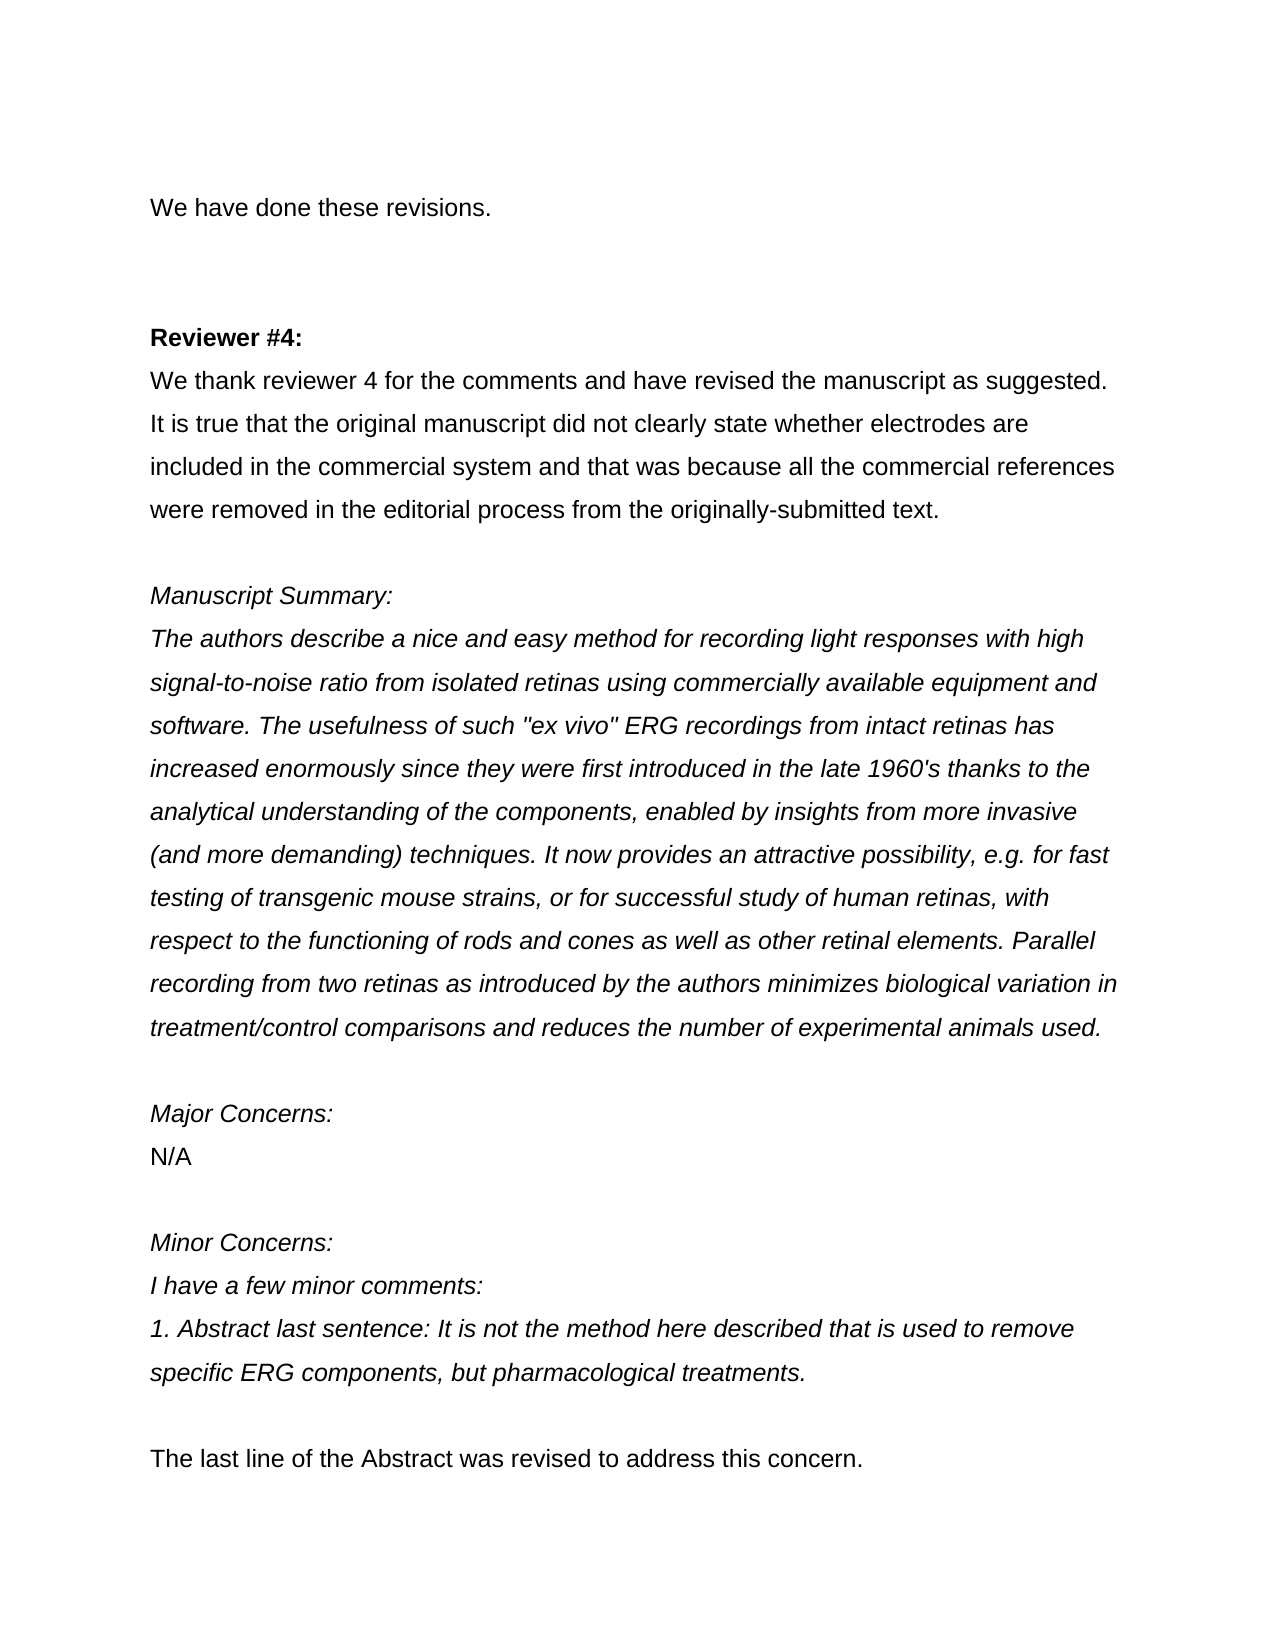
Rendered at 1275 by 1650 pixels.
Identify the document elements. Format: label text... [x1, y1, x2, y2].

text We have done these revisions. Reviewer #4: [150, 193, 1125, 351]
text Manuscript Summary: The authors describe a nice and easy method for recording light responses with high signal-to-noise ratio from isolated retinas using commercially available equipment and software. The usefulness of such "ex vivo" ERG recordings from intact retinas has increased enormously since they were first introduced in the late 1960's thanks to the analytical understanding of the components, enabled by insights from more invasive (and more demanding) techniques. It now provides an attractive possibility, e.g. for fast testing of transgenic mouse strains, or for successful study of human retinas, with respect to the functioning of rods and cones as well as other retinal elements. Parallel recording from two retinas as introduced by the authors minimizes biological variation in treatment/control comparisons and reduces the number of experimental animals used. Major Concerns: N/A Minor Concerns: I have a few minor comments: 1. Abstract last sentence: It is not the method here described that is used to remove specific ERG components, but pharmacological treatments. [150, 538, 1125, 1386]
text We thank reviewer 4 for the comments and have revised the manuscript as suggested. It is true that the original manuscript did not clearly state whether electrodes are included in the commercial system and that was because all the commercial references were removed in the editorial process from the originally-submitted text. [150, 366, 1125, 524]
text The last line of the Abstract was revised to address this concern. [150, 1444, 1125, 1472]
